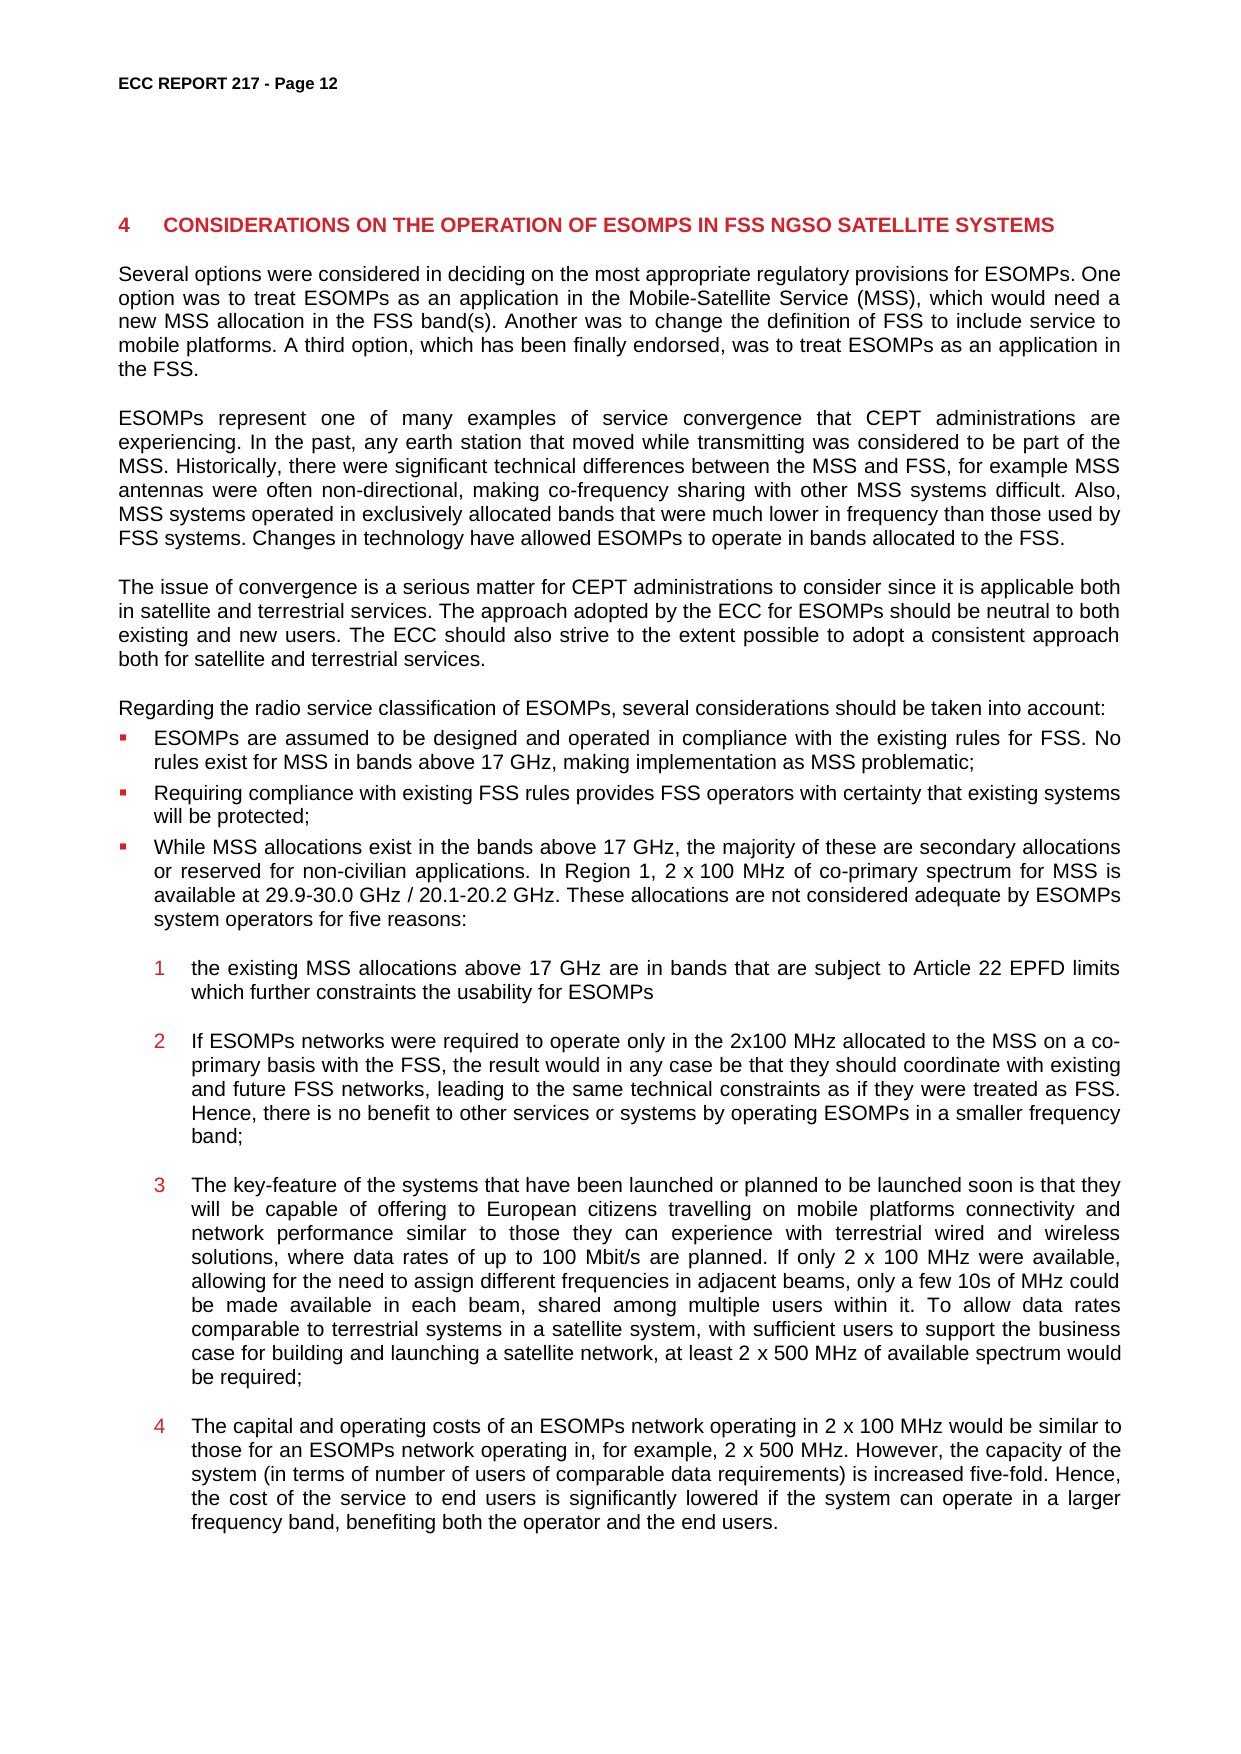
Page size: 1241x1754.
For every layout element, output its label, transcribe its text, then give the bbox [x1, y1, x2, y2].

text While MSS allocations exist in the bands above 17 GHz, the majority of these are secondary allocations or reserved for non-civilian applications. In Region 1, 2 x 100 MHz of co-primary spectrum for MSS is available at 29.9-30.0 GHz / 20.1-20.2 GHz. These allocations are not considered adequate by ESOMPs system operators for five reasons: [118, 834, 1122, 931]
subtitle considerations ON the operation of esomps in fss NGSO SATELLITE SYSTEMS [118, 212, 1122, 236]
text ESOMPs are assumed to be designed and operated in compliance with the existing rules for FSS. No rules exist for MSS in bands above 17 GHz, making implementation as MSS problematic; [118, 726, 1122, 774]
text The issue of convergence is a serious matter for CEPT administrations to consider since it is applicable both in satellite and terrestrial services. The approach adopted by the ECC for ESOMPs should be neutral to both existing and new users. The ECC should also strive to the extent possible to adopt a consistent approach both for satellite and terrestrial services. [118, 575, 1122, 671]
text Several options were considered in deciding on the most appropriate regulatory provisions for ESOMPs. One option was to treat ESOMPs as an application in the Mobile-Satellite Service (MSS), which would need a new MSS allocation in the FSS band(s). Another was to change the definition of FSS to include service to mobile platforms. A third option, which has been finally endorsed, was to treat ESOMPs as an application in the FSS. [118, 261, 1122, 381]
text ESOMPs represent one of many examples of service convergence that CEPT administrations are experiencing. In the past, any earth station that moved while transmitting was considered to be part of the MSS. Historically, there were significant technical differences between the MSS and FSS, for example MSS antennas were often non-directional, making co-frequency sharing with other MSS systems difficult. Also, MSS systems operated in exclusively allocated bands that were much lower in frequency than those used by FSS systems. Changes in technology have allowed ESOMPs to operate in bands allocated to the FSS. [118, 406, 1122, 550]
list The key-feature of the systems that have been launched or planned to be launched soon is that they will be capable of offering to European citizens travelling on mobile platforms connectivity and network performance similar to those they can experience with terrestrial wired and wireless solutions, where data rates of up to 100 Mbit/s are planned. If only 2 x 100 MHz were available, allowing for the need to assign different frequencies in adjacent beams, only a few 10s of MHz could be made available in each beam, shared among multiple users within it. To allow data rates comparable to terrestrial systems in a satellite system, with sufficient users to support the business case for building and launching a satellite network, at least 2 x 500 MHz of available spectrum would be required; [153, 1173, 1122, 1389]
text Requiring compliance with existing FSS rules provides FSS operators with certainty that existing systems will be protected; [118, 780, 1122, 828]
list the existing MSS allocations above 17 GHz are in bands that are subject to Article 22 EPFD limits which further constraints the usability for ESOMPs [153, 956, 1122, 1003]
list The capital and operating costs of an ESOMPs network operating in 2 x 100 MHz would be similar to those for an ESOMPs network operating in, for example, 2 x 500 MHz. However, the capacity of the system (in terms of number of users of comparable data requirements) is increased five-fold. Hence, the cost of the service to end users is significantly lowered if the system can operate in a larger frequency band, benefiting both the operator and the end users. [153, 1414, 1122, 1534]
list If ESOMPs networks were required to operate only in the 2x100 MHz allocated to the MSS on a co-primary basis with the FSS, the result would in any case be that they should coordinate with existing and future FSS networks, leading to the same technical constraints as if they were treated as FSS. Hence, there is no benefit to other services or systems by operating ESOMPs in a smaller frequency band; [153, 1028, 1122, 1148]
text Regarding the radio service classification of ESOMPs, several considerations should be taken into account: [118, 696, 1122, 720]
